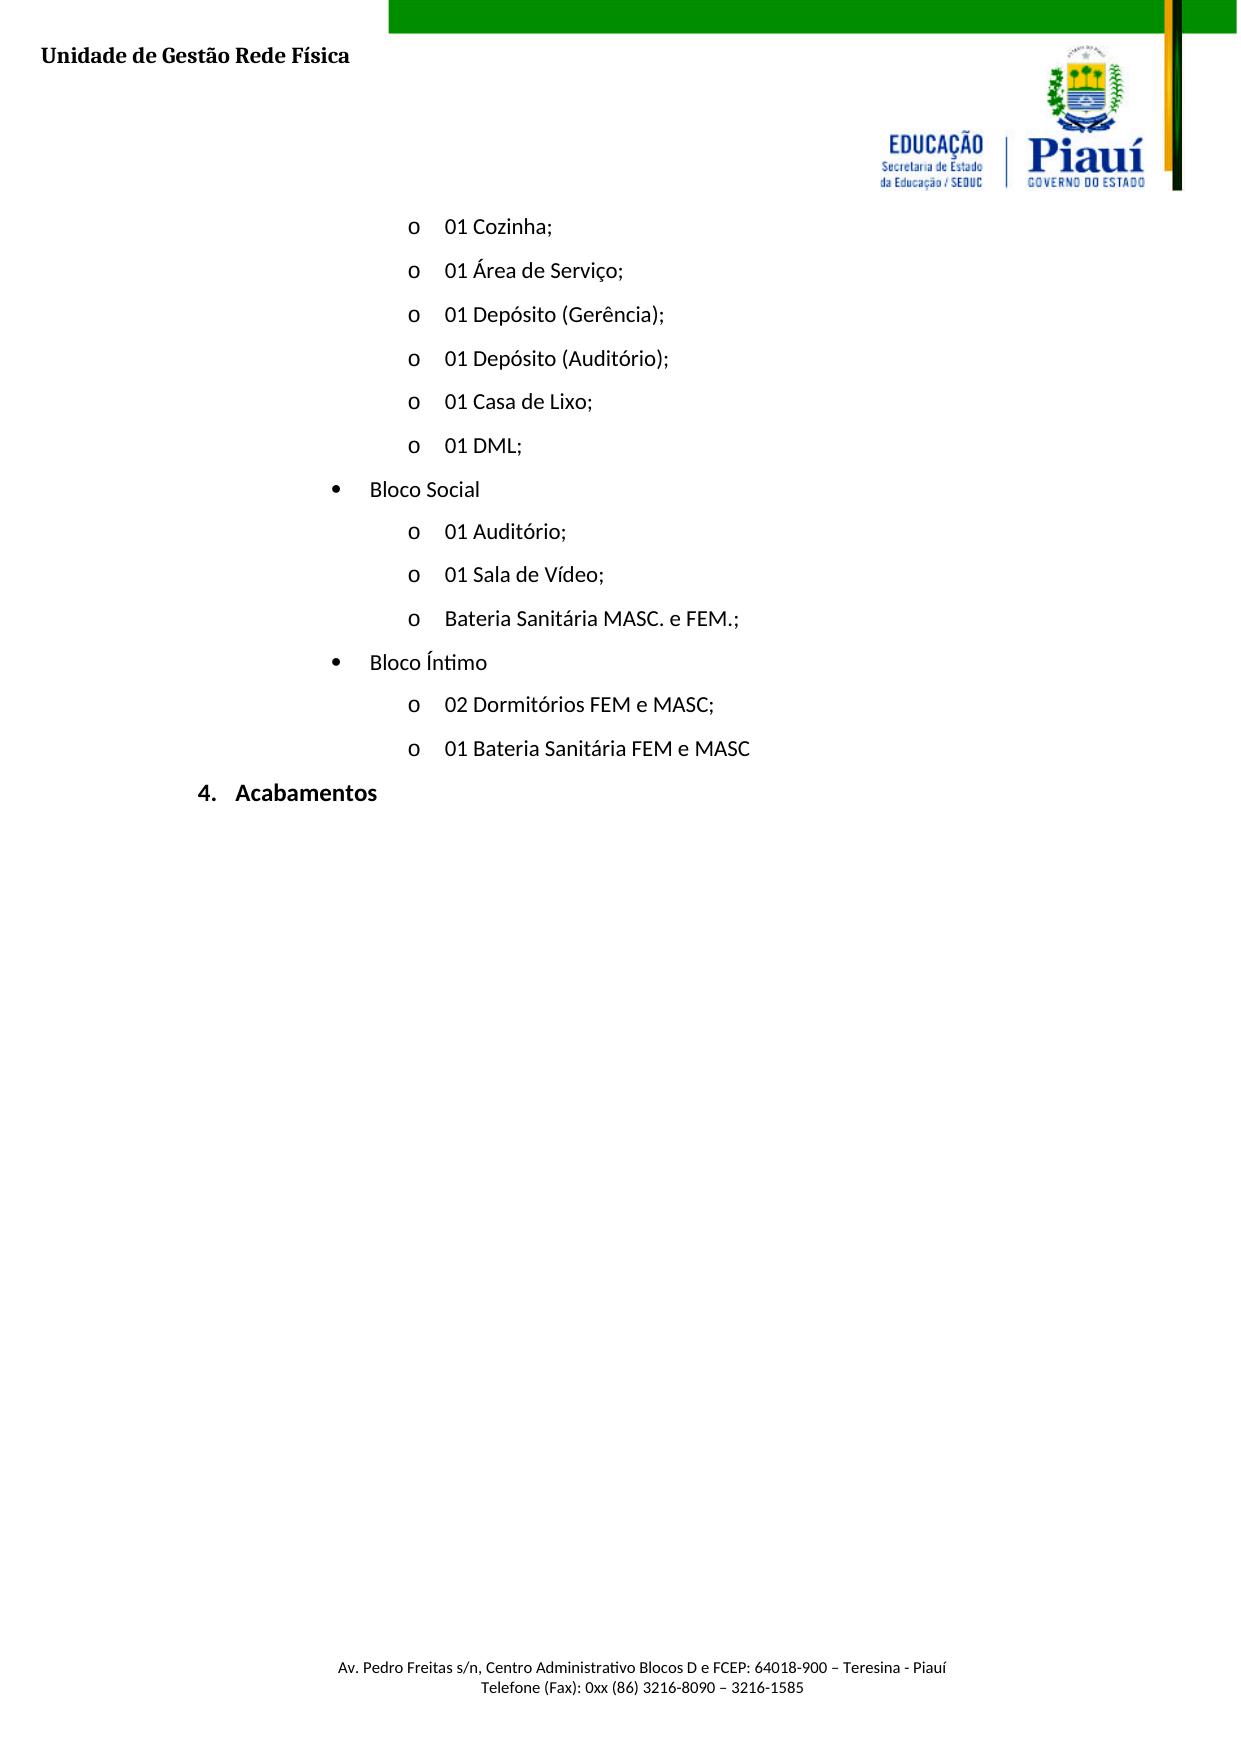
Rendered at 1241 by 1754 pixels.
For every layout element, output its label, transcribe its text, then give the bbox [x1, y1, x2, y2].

list Bateria Sanitária MASC. e FEM.; [407, 604, 1137, 633]
list 01 Bateria Sanitária FEM e MASC [407, 734, 1137, 763]
list 01 DML; [407, 431, 1137, 460]
list 01 Área de Serviço; [407, 256, 1137, 285]
list 02 Dormitórios FEM e MASC; [407, 690, 1137, 719]
picture [388, 0, 1237, 192]
list 01 Sala de Vídeo; [407, 561, 1137, 590]
list 01 Depósito (Auditório); [407, 344, 1137, 373]
list 01 Cozinha; [407, 212, 1137, 242]
list Acabamentos [198, 778, 1137, 808]
list 01 Depósito (Gerência); [407, 300, 1137, 329]
list 01 Auditório; [407, 517, 1137, 546]
list 01 Casa de Lixo; [407, 387, 1137, 417]
list Bloco Social [332, 475, 1137, 503]
list Bloco Íntimo [332, 648, 1137, 676]
